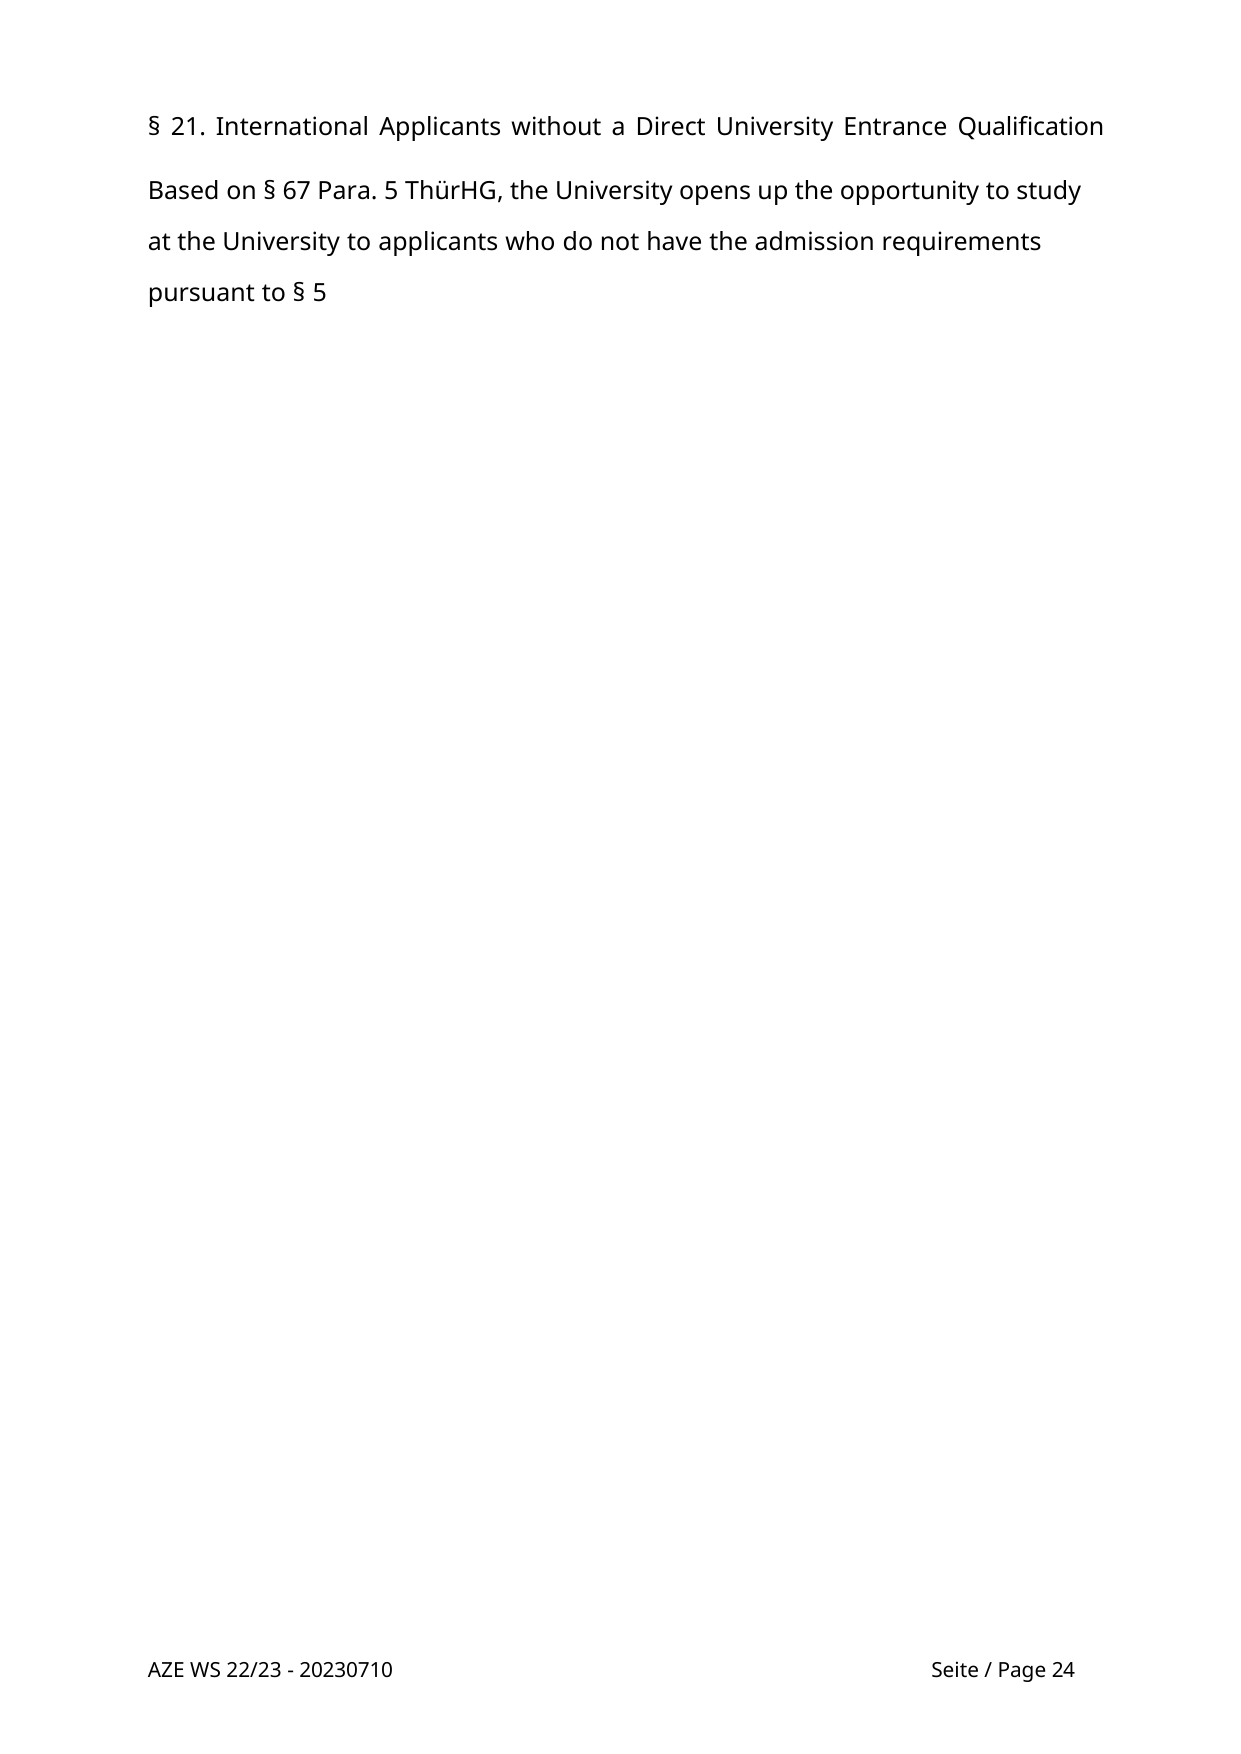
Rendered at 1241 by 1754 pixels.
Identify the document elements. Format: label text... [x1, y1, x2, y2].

text § 21. International Applicants without a Direct University Entrance Qualification [148, 108, 1234, 142]
text Based on § 67 Para. 5 ThürHG, the University opens up the opportunity to study at the University to applicants who do not have the admission requirements pursuant to § 5 [148, 173, 1093, 309]
